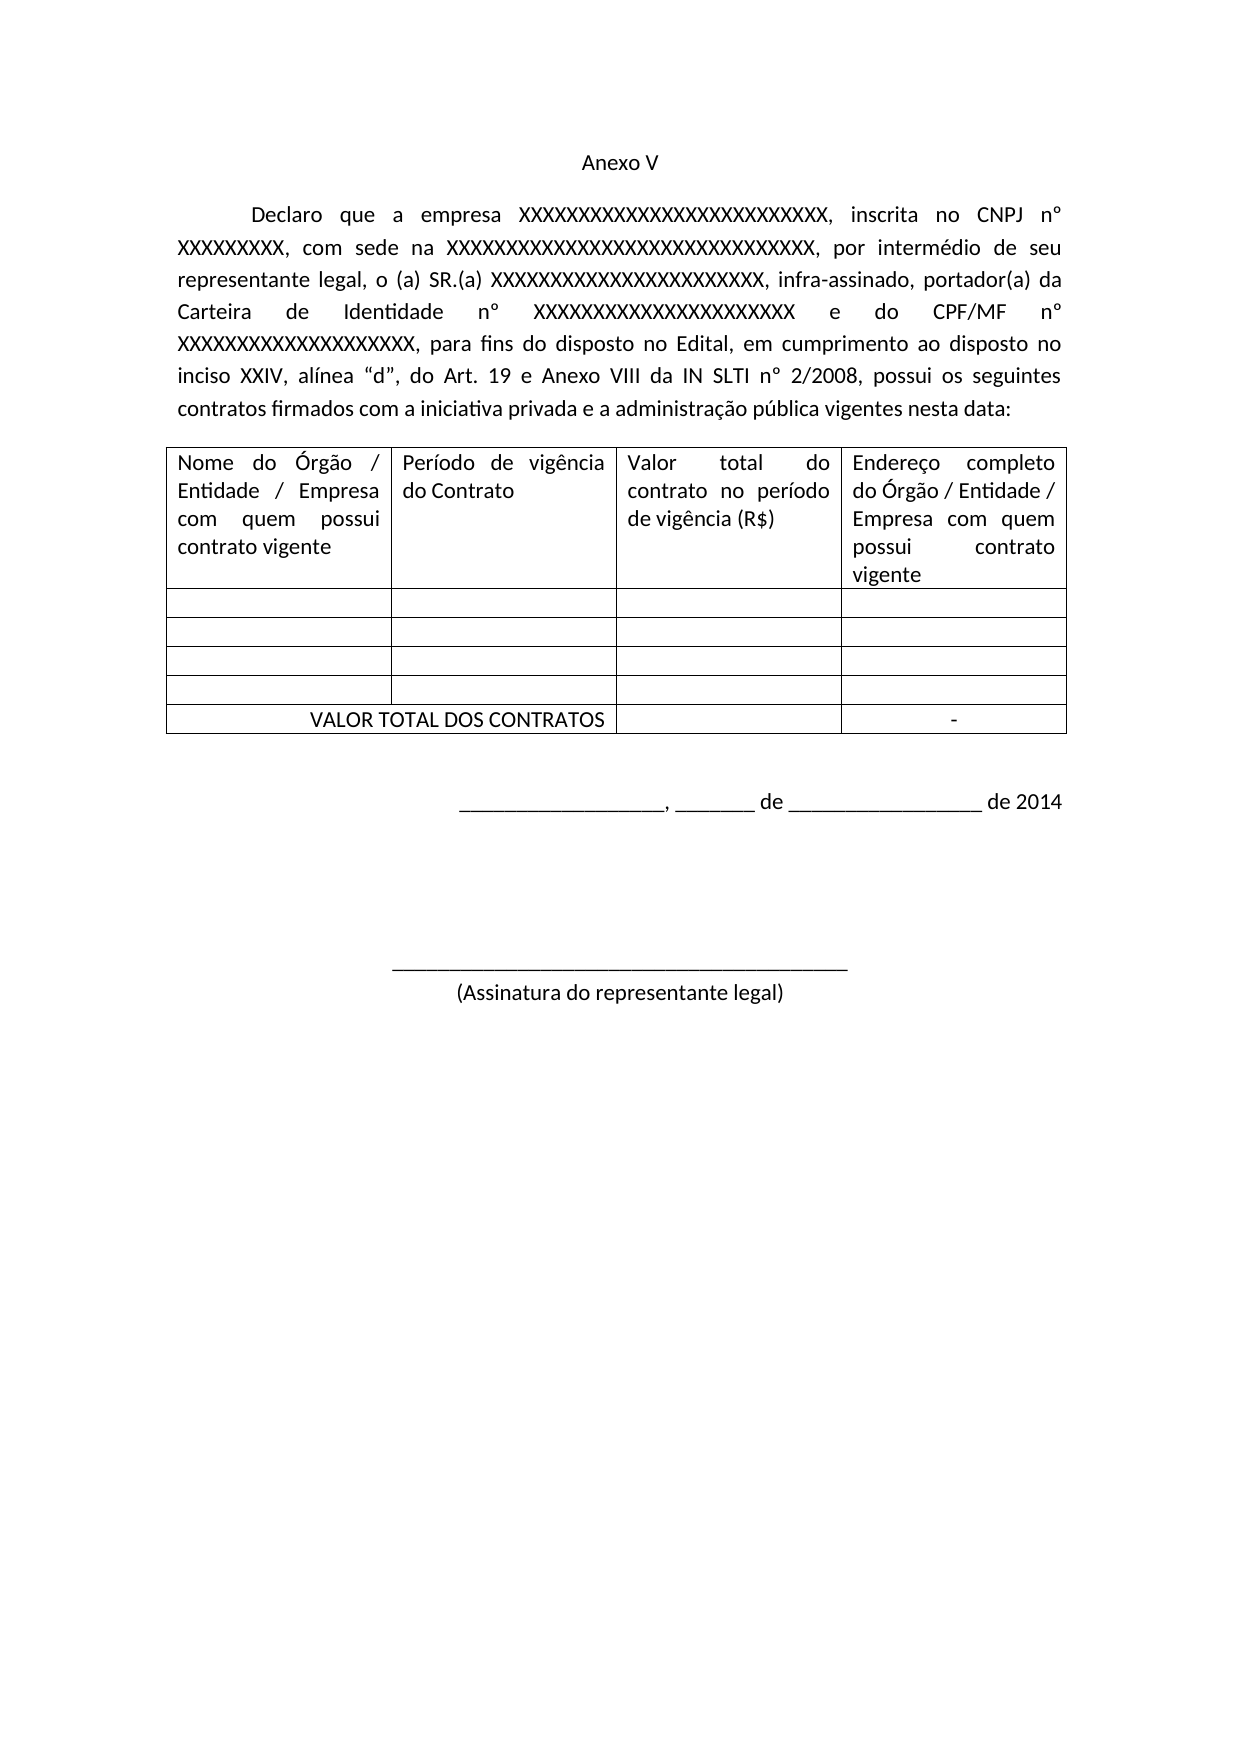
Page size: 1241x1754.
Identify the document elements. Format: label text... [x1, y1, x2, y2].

table_cell [167, 589, 391, 617]
table_cell [392, 647, 616, 675]
table_header Endereço completo do Órgão / Entidade / Empresa com quem possui contrato vigente [842, 448, 1066, 588]
table_cell [617, 647, 841, 675]
table_cell [842, 618, 1066, 646]
table_cell [167, 676, 391, 704]
table_cell [842, 589, 1066, 617]
text Declaro que a empresa XXXXXXXXXXXXXXXXXXXXXXXXXX, inscrita no CNPJ nº XXXXXXXXX, com sede na XXXXXXXXXXXXXXXXXXXXXXXXXXXXXXX, por intermédio de seu representante legal, o (a) SR.(a) XXXXXXXXXXXXXXXXXXXXXXX, infra-assinado, portador(a) da Carteira de Identidade nº XXXXXXXXXXXXXXXXXXXXXX e do CPF/MF nº XXXXXXXXXXXXXXXXXXXX, para fins do disposto no Edital, em cumprimento ao disposto no inciso XXIV, alínea “d”, do Art. 19 e Anexo VIII da IN SLTI nº 2/2008, possui os seguintes contratos firmados com a iniciativa privada e a administração pública vigentes nesta data: [177, 201, 1063, 422]
text __________________, _______ de _________________ de 2014 [177, 787, 1063, 815]
table_cell [842, 676, 1066, 704]
table_header Nome do Órgão / Entidade / Empresa com quem possui contrato vigente [167, 448, 391, 588]
table_header Valor total do contrato no período de vigência (R$) [617, 448, 841, 588]
table_cell [392, 589, 616, 617]
table_cell [842, 647, 1066, 675]
table_cell [617, 676, 841, 704]
table_cell [392, 618, 616, 646]
text Anexo V [177, 148, 1063, 176]
table_cell [617, 705, 841, 733]
table_cell VALOR TOTAL DOS CONTRATOS [167, 705, 616, 733]
table_cell - [842, 705, 1066, 733]
table_cell [167, 647, 391, 675]
table_header Período de vigência do Contrato [392, 448, 616, 588]
table_cell [617, 618, 841, 646]
text ________________________________________ [177, 946, 1063, 974]
table_cell [167, 618, 391, 646]
table_cell [617, 589, 841, 617]
text (Assinatura do representante legal) [177, 978, 1063, 1007]
table_cell [392, 676, 616, 704]
